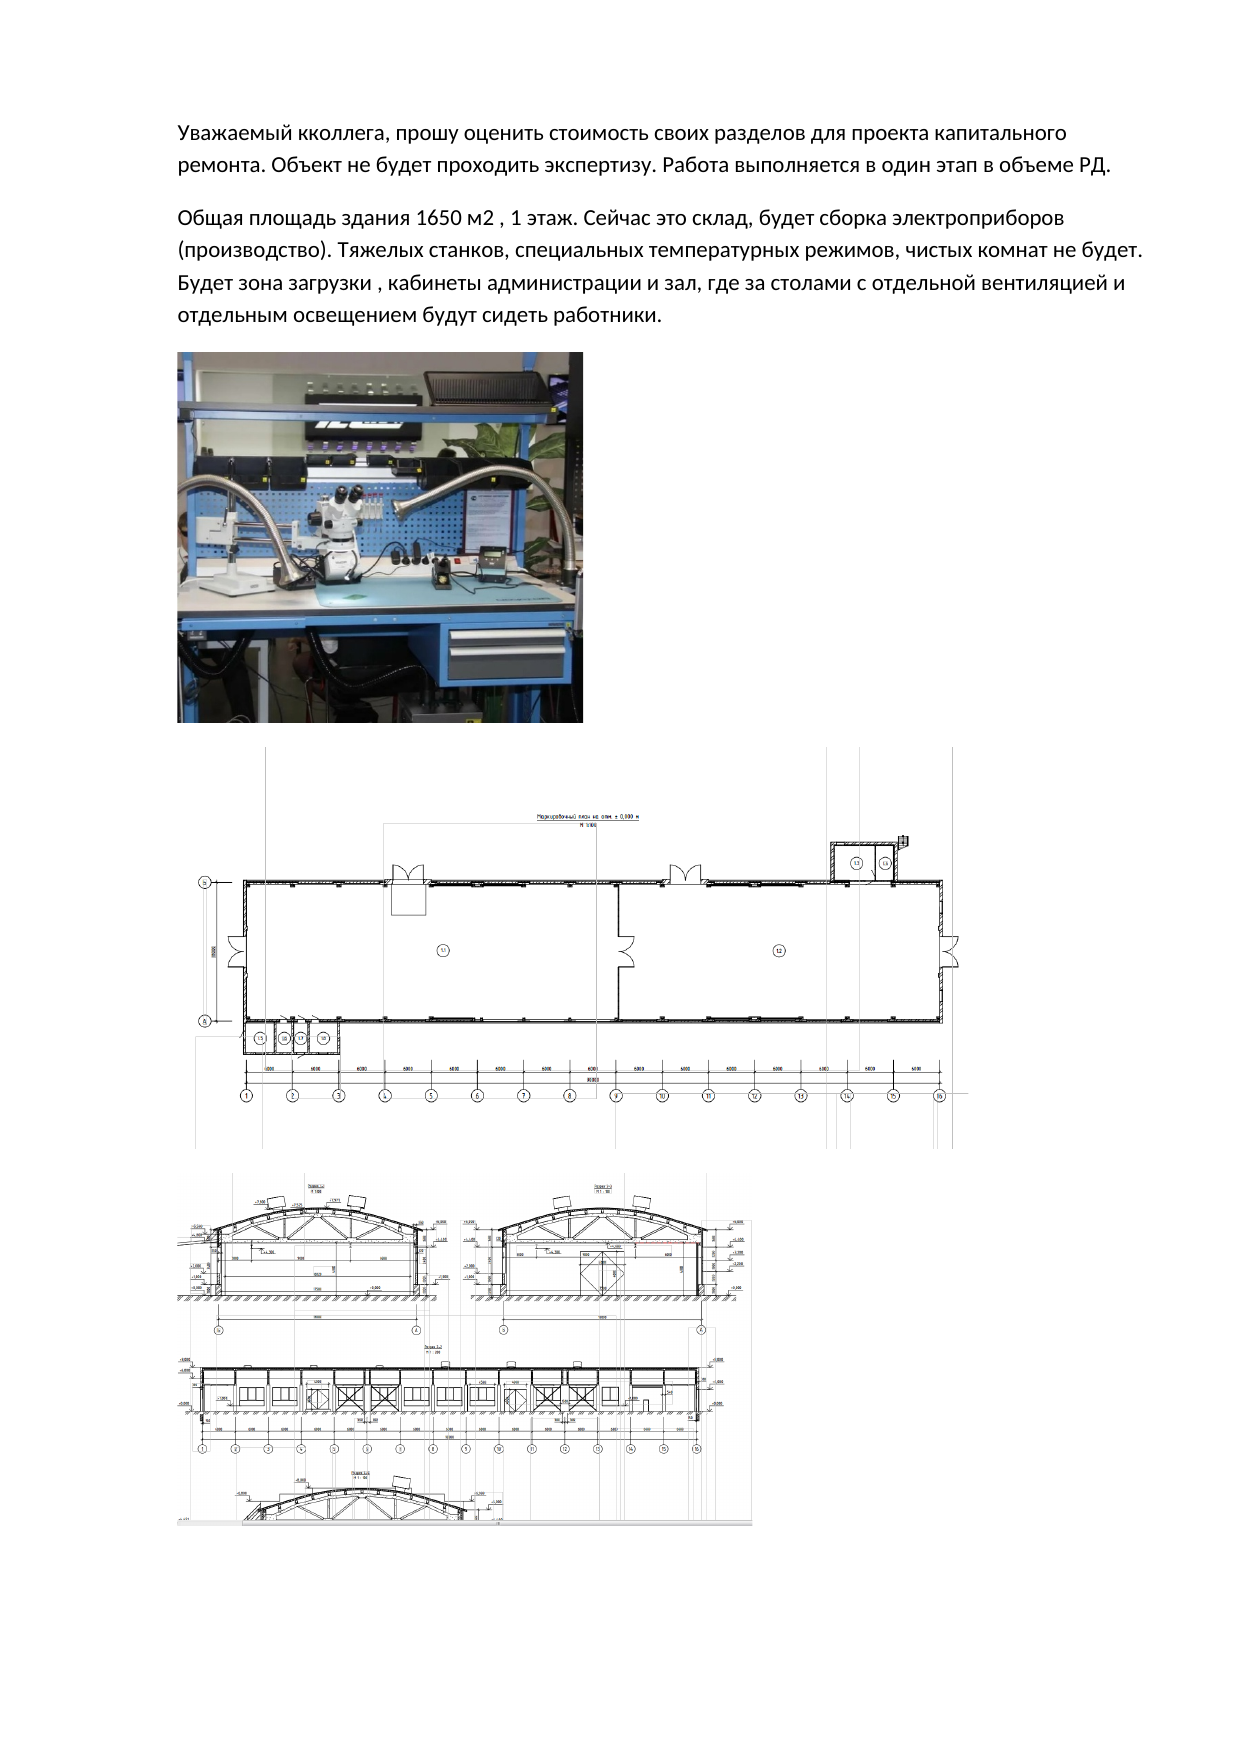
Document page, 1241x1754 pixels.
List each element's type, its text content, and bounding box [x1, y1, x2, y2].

picture [177, 747, 969, 1149]
picture [177, 352, 584, 723]
text Общая площадь здания 1650 м2 , 1 этаж. Сейчас это склад, будет сборка электроприборов (производство). Тяжелых станков, специальных температурных режимов, чистых комнат не будет. Будет зона загрузки , кабинеты администрации и зал, где за столами с отдельной вентиляцией и отдельным освещением будут сидеть работники. [177, 203, 1152, 328]
picture [177, 1173, 753, 1526]
text Уважаемый кколлега, прошу оценить стоимость своих разделов для проекта капитального ремонта. Объект не будет проходить экспертизу. Работа выполняется в один этап в объеме РД. [177, 118, 1152, 178]
